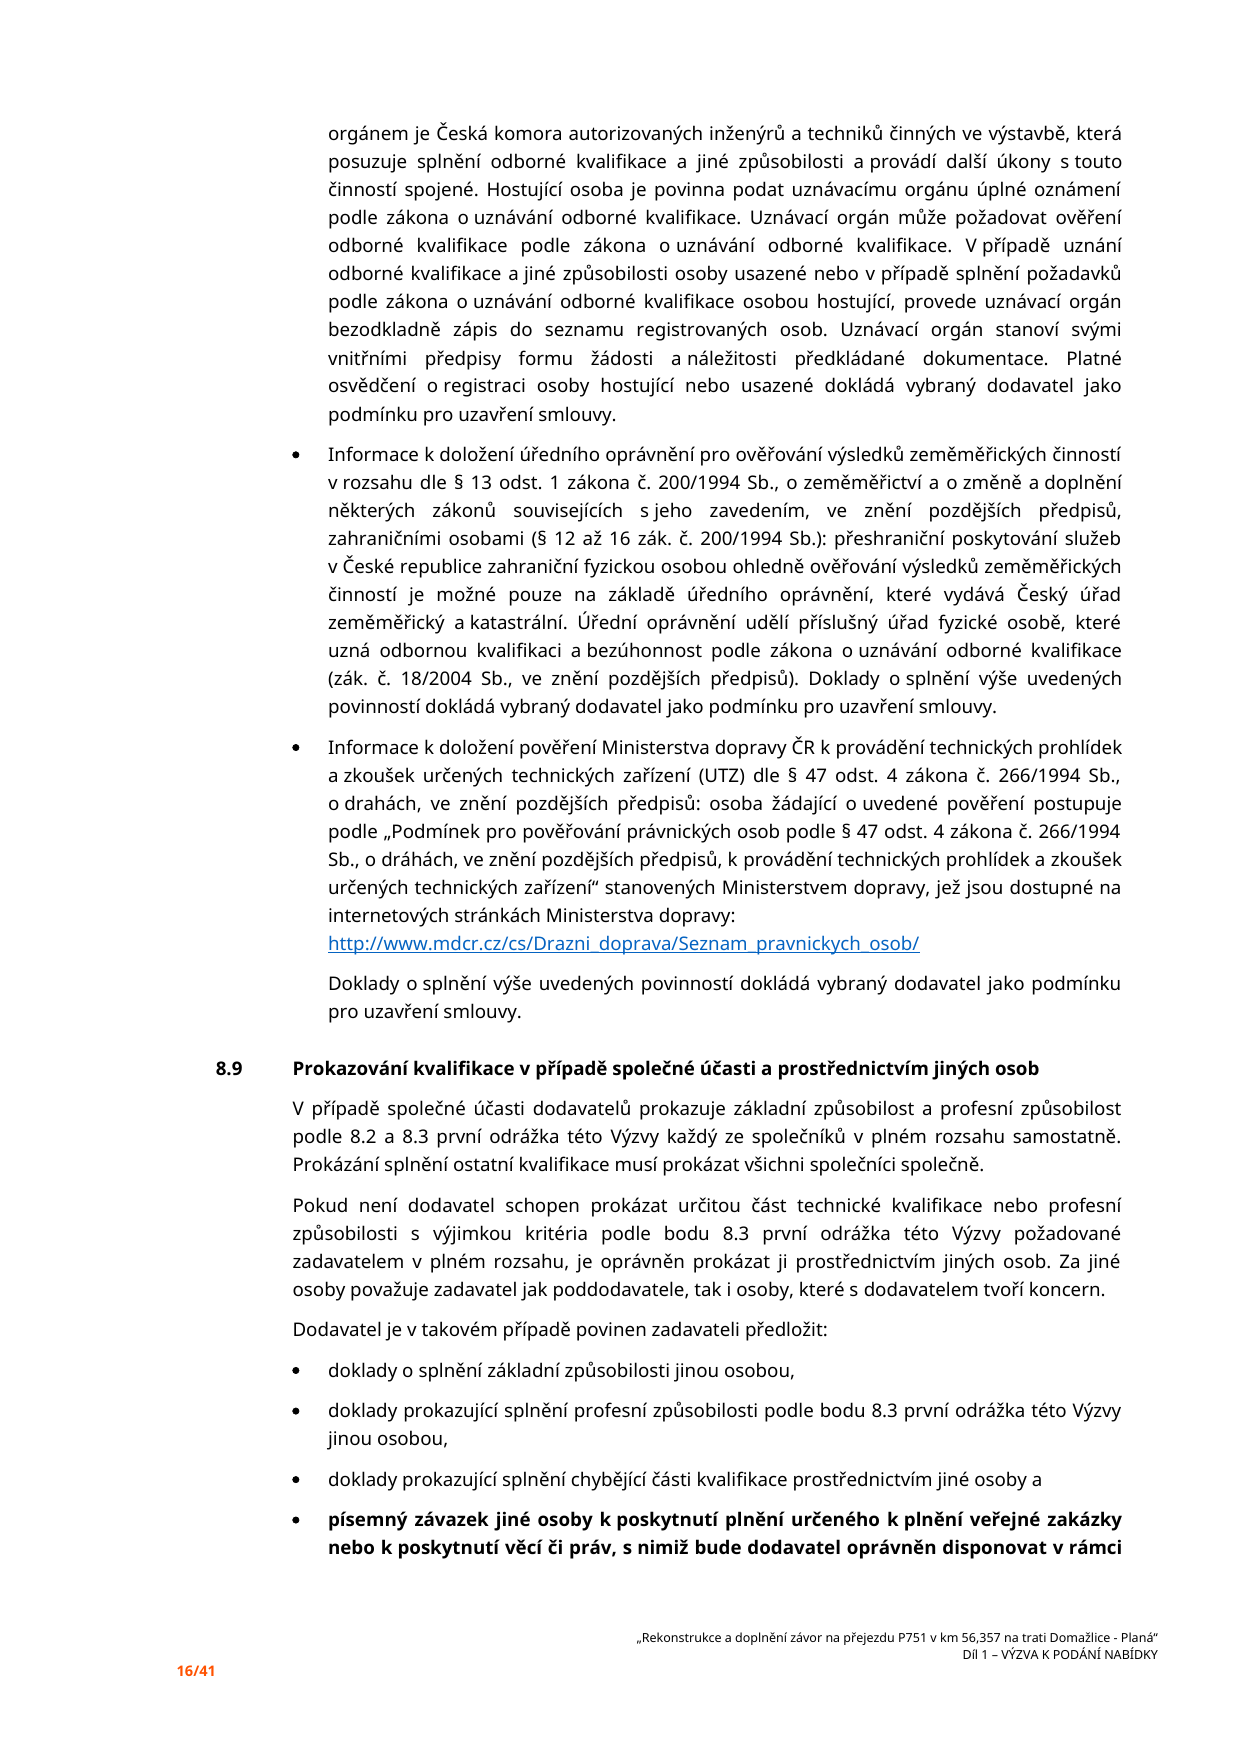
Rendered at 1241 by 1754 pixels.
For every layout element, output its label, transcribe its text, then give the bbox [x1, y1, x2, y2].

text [292, 1507, 1122, 1560]
text Dodavatel je v takovém případě povinen zadavateli předložit: [292, 1316, 1122, 1342]
text doklady o splnění základní způsobilosti jinou osobou, [292, 1357, 1122, 1382]
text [292, 121, 1122, 426]
text V případě společné účasti dodavatelů prokazuje základní způsobilost a profesní způsobilost podle 8.2 a 8.3 první odrážka této Výzvy každý ze společníků v plném rozsahu samostatně. Prokázání splnění ostatní kvalifikace musí prokázat všichni společníci společně. [292, 1095, 1122, 1177]
text Pokud není dodavatel schopen prokázat určitou část technické kvalifikace nebo profesní způsobilosti s výjimkou kritéria podle bodu 8.3 první odrážka této Výzvy požadované zadavatelem v plném rozsahu, je oprávněn prokázat ji prostřednictvím jiných osob. Za jiné osoby považuje zadavatel jak poddodavatele, tak i osoby, které s dodavatelem tvoří koncern. [292, 1192, 1122, 1301]
text Informace k doložení úředního oprávnění pro ověřování výsledků zeměměřických činností v rozsahu dle § 13 odst. 1 zákona č. 200/1994 Sb., o zeměměřictví a o změně a doplnění některých zákonů souvisejících s jeho zavedením, ve znění pozdějších předpisů, zahraničními osobami (§ 12 až 16 zák. č. 200/1994 Sb.): přeshraniční poskytování služeb v České republice zahraniční fyzickou osobou ohledně ověřování výsledků zeměměřických činností je možné pouze na základě úředního oprávnění, které vydává Český úřad zeměměřický a katastrální. Úřední oprávnění udělí příslušný úřad fyzické osobě, které uzná odbornou kvalifikaci a bezúhonnost podle zákona o uznávání odborné kvalifikace (zák. č. 18/2004 Sb., ve znění pozdějších předpisů). Doklady o splnění výše uvedených povinností dokládá vybraný dodavatel jako podmínku pro uzavření smlouvy. [292, 441, 1122, 719]
text doklady prokazující splnění chybějící části kvalifikace prostřednictvím jiné osoby a [292, 1466, 1122, 1492]
text doklady prokazující splnění profesní způsobilosti podle bodu 8.3 první odrážka této Výzvy jinou osobou, [292, 1397, 1122, 1451]
text http://www.mdcr.cz/cs/Drazni_doprava/Seznam_pravnickych_osob/ [328, 930, 1122, 956]
text Prokazování kvalifikace v případě společné účasti a prostřednictvím jiných osob [216, 1055, 1122, 1080]
text Informace k doložení pověření Ministerstva dopravy ČR k provádění technických prohlídek a zkoušek určených technických zařízení (UTZ) dle § 47 odst. 4 zákona č. 266/1994 Sb., o drahách, ve znění pozdějších předpisů: osoba žádající o uvedené pověření postupuje podle „Podmínek pro pověřování právnických osob podle § 47 odst. 4 zákona č. 266/1994 Sb., o dráhách, ve znění pozdějších předpisů, k provádění technických prohlídek a zkoušek určených technických zařízení“ stanovených Ministerstvem dopravy, jež jsou dostupné na internetových stránkách Ministerstva dopravy: [292, 734, 1122, 928]
text Doklady o splnění výše uvedených povinností dokládá vybraný dodavatel jako podmínku pro uzavření smlouvy. [328, 971, 1122, 1024]
